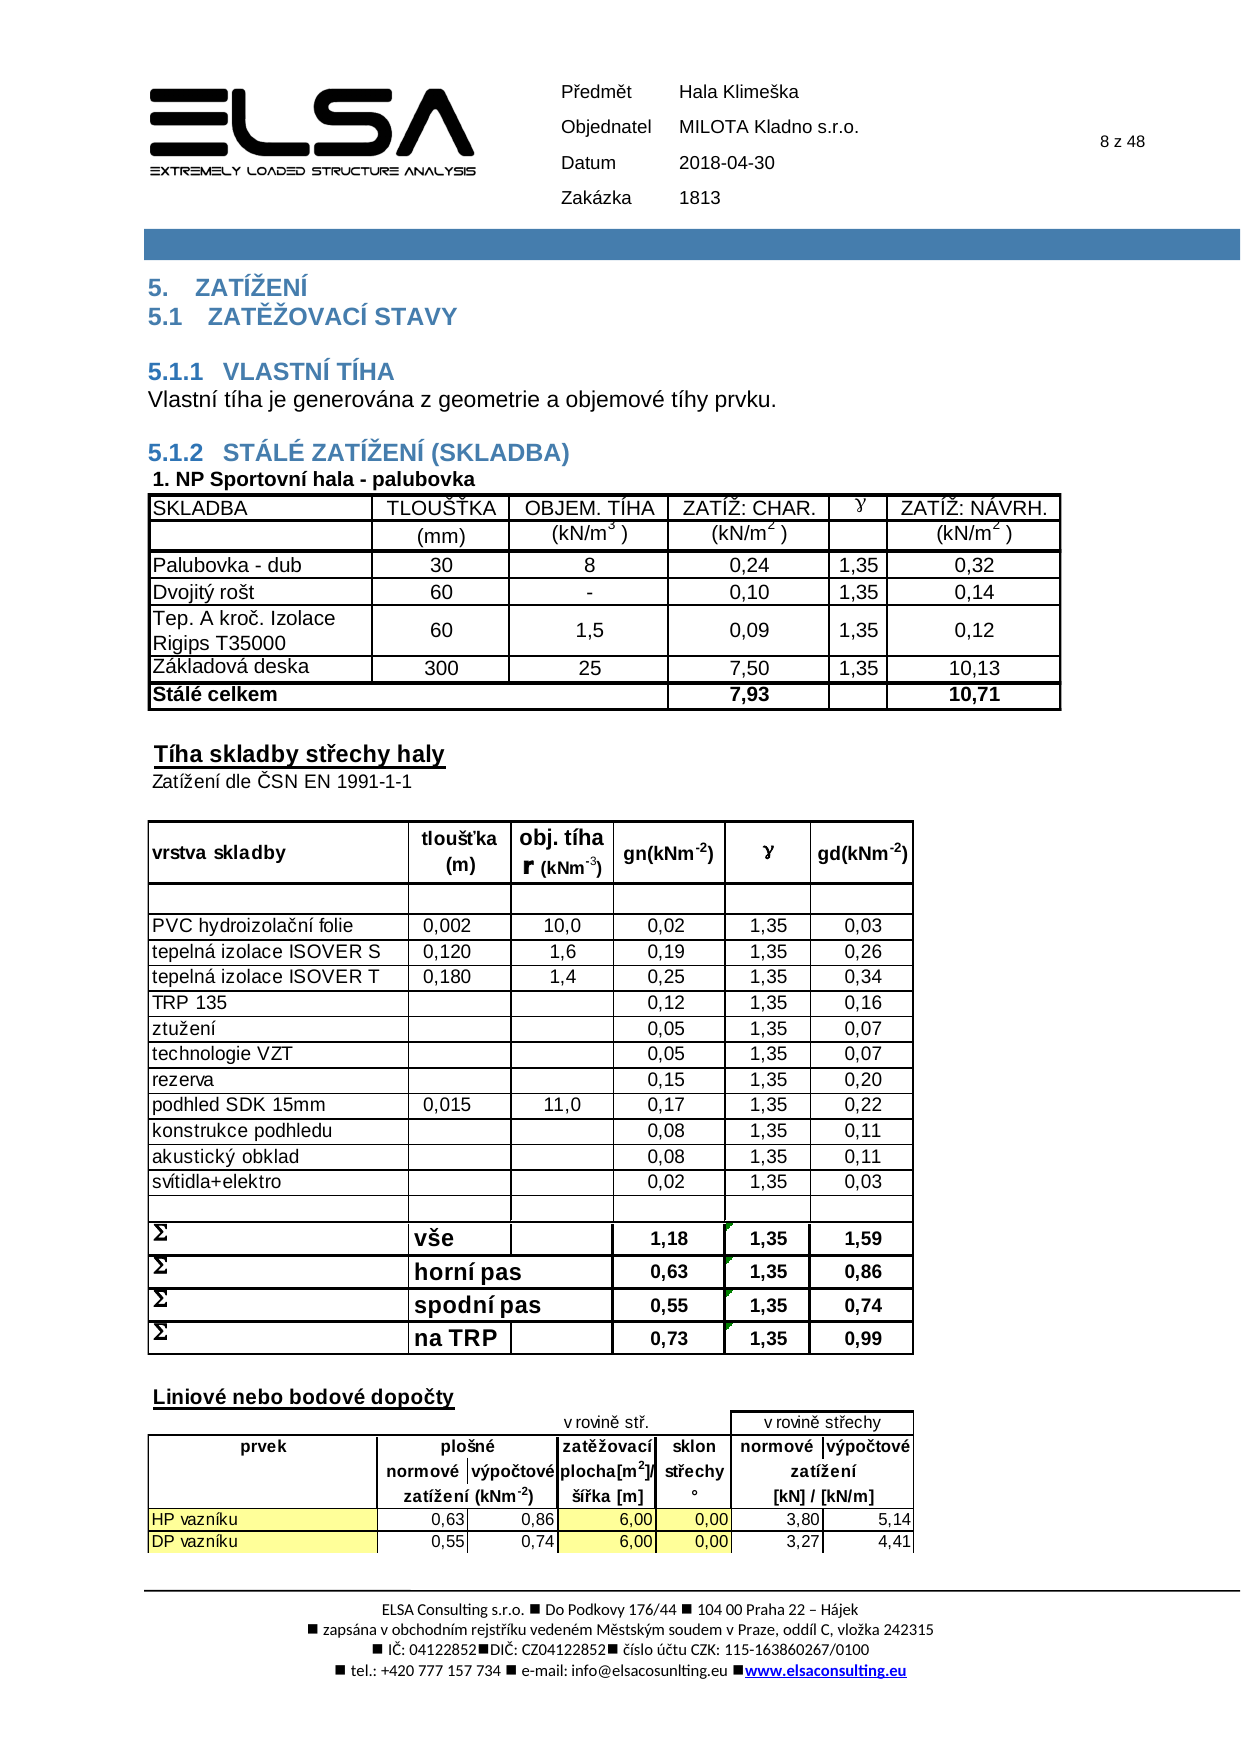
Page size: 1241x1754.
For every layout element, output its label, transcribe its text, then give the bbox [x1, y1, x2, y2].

picture [142, 86, 481, 177]
subtitle vlastní tíha [148, 357, 1093, 386]
subtitle zatěžovací stavy [148, 302, 1093, 330]
subtitle zatížení [148, 273, 1093, 302]
subtitle stálé zatížení (skladba) [148, 438, 1093, 467]
text Vlastní tíha je generována z geometrie a objemové tíhy prvku. [148, 386, 1093, 412]
